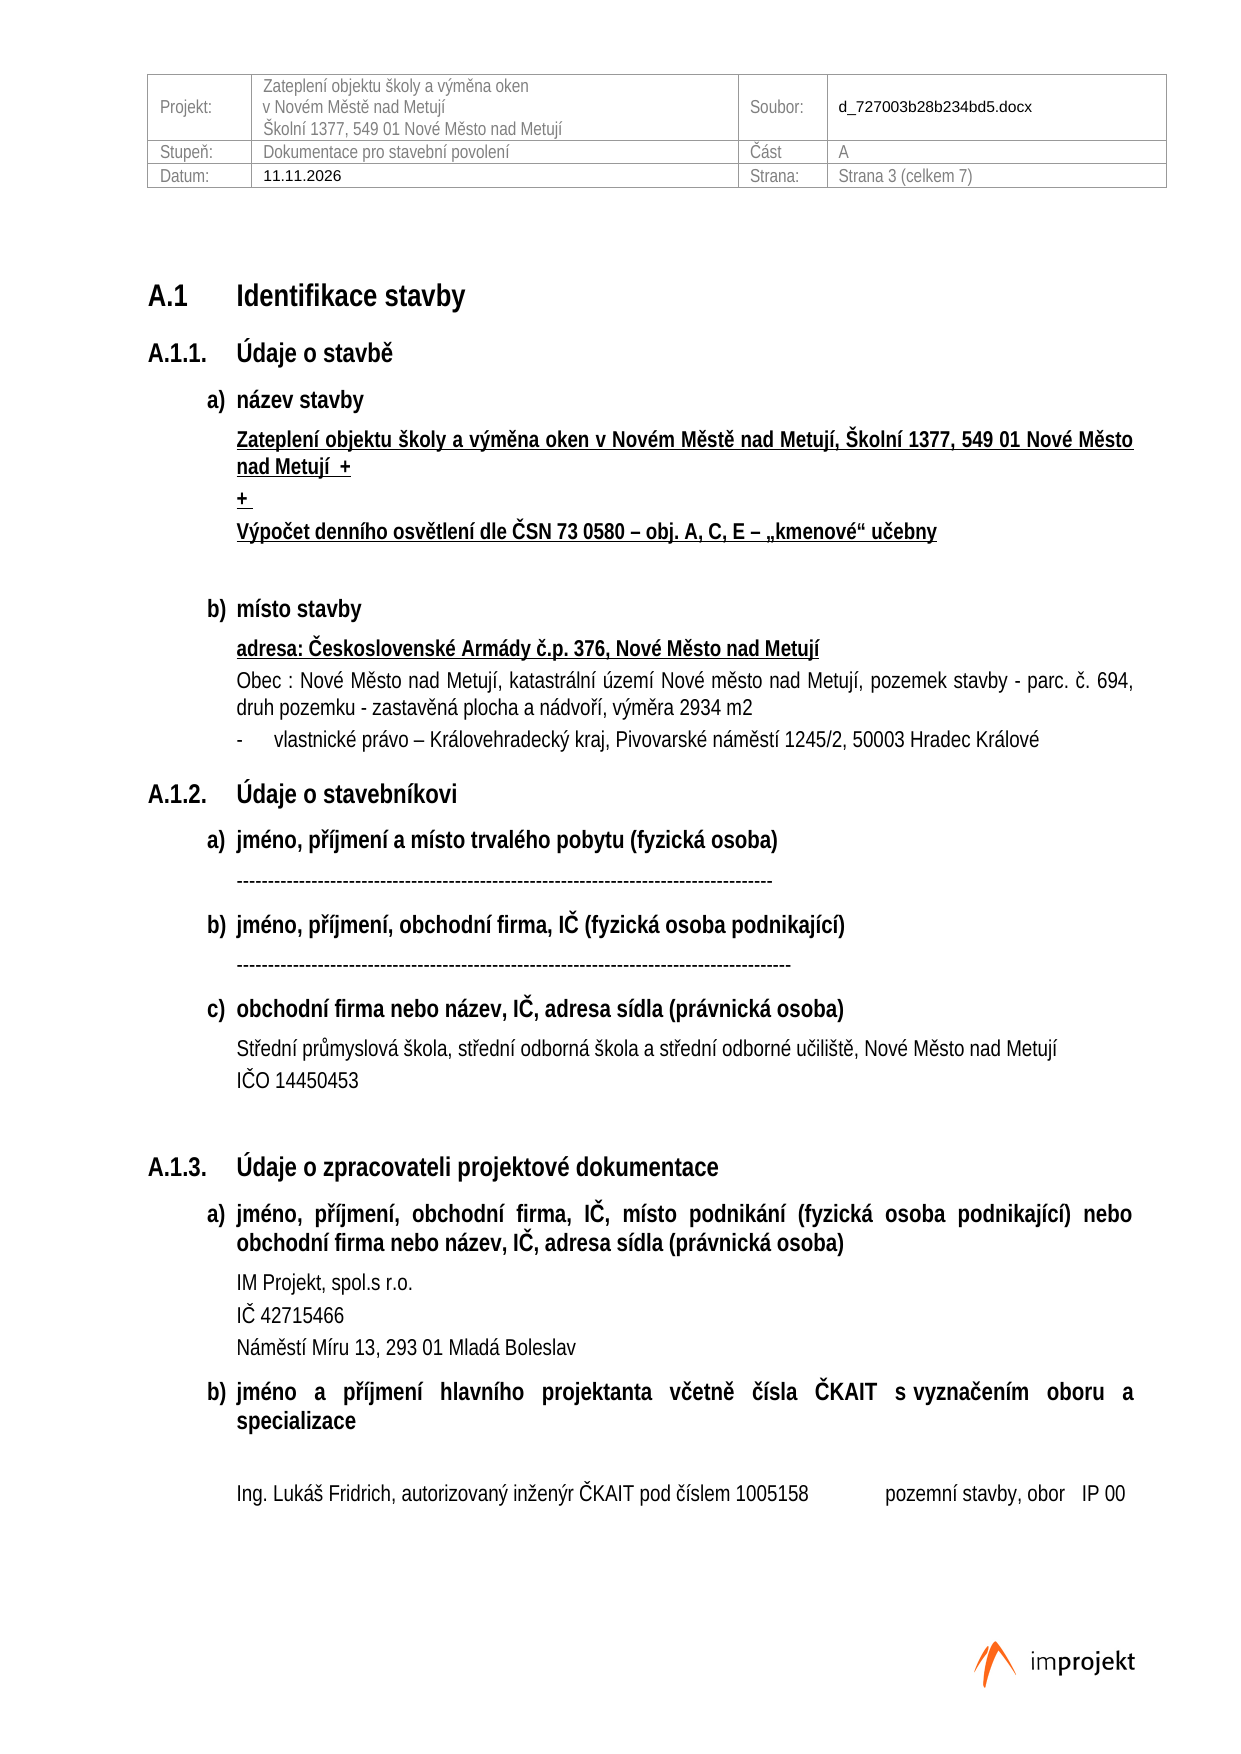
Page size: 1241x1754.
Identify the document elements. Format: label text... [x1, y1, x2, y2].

text Ing. Lukáš Fridrich, autorizovaný inženýr ČKAIT pod číslem 1005158 pozemní stavby, obor I IP 00 [236, 1479, 1134, 1506]
subtitle jméno a příjmení hlavního projektanta včetně čísla ČKAIT s vyznačením oboru a specializace [207, 1377, 1134, 1434]
text + [236, 485, 1134, 512]
subtitle jméno, příjmení a místo trvalého pobytu (fyzická osoba) [148, 825, 1134, 854]
picture [972, 1639, 1137, 1689]
subtitle název stavby [148, 385, 1134, 414]
text Střední průmyslová škola, střední odborná škola a střední odborné učiliště, Nové Město nad Metují [236, 1035, 1134, 1061]
subtitle Údaje o stavbě [148, 338, 1134, 369]
subtitle jméno, příjmení, obchodní firma, IČ (fyzická osoba podnikající) [148, 909, 1134, 938]
text IČO 14450453 [236, 1067, 1134, 1094]
subtitle jméno, příjmení, obchodní firma, IČ, místo podnikání (fyzická osoba podnikající) nebo obchodní firma nebo název, IČ, adresa sídla (právnická osoba) [207, 1199, 1134, 1256]
text Výpočet denního osvětlení dle ČSN 73 0580 – obj. A, C, E – „kmenové“ učebny [236, 518, 1134, 544]
subtitle obchodní firma nebo název, IČ, adresa sídla (právnická osoba) [148, 994, 1134, 1022]
text ----------------------------------------------------------------------------------------- [236, 951, 1134, 977]
text adresa: Československé Armády č.p. 376, Nové Město nad Metují [236, 635, 1134, 661]
subtitle Údaje o zpracovateli projektové dokumentace [148, 1151, 1134, 1182]
text Náměstí Míru 13, 293 01 Mladá Boleslav [236, 1334, 1134, 1361]
text IM Projekt, spol.s r.o. [236, 1269, 1134, 1295]
text IČ [236, 1302, 1134, 1328]
subtitle místo stavby [148, 594, 1134, 622]
text -------------------------------------------------------------------------------------- [236, 867, 1134, 893]
text Obec : Nové Město nad Metují, katastrální území Nové město nad Metují, pozemek stavby - parc. č. 694, druh pozemku - zastavěná plocha a nádvoří, výměra 2934 m2 [236, 667, 1134, 720]
text Zateplení objektu školy a výměna oken v Novém Městě nad Metují, Školní 1377, 549 01 Nové Město nad Metují + [236, 426, 1134, 449]
list vlastnické právo – Královehradecký kraj, Pivovarské náměstí 1245/2, 50003 Hradec Králové [236, 726, 1134, 753]
subtitle Údaje o stavebníkovi [148, 778, 1134, 809]
subtitle Identifikace stavby [148, 277, 1134, 313]
text Zateplení objektu školy a výměna oken v Novém Městě nad Metují, Školní 1377, 549 01 Nové Město nad Metují + [236, 450, 1134, 479]
